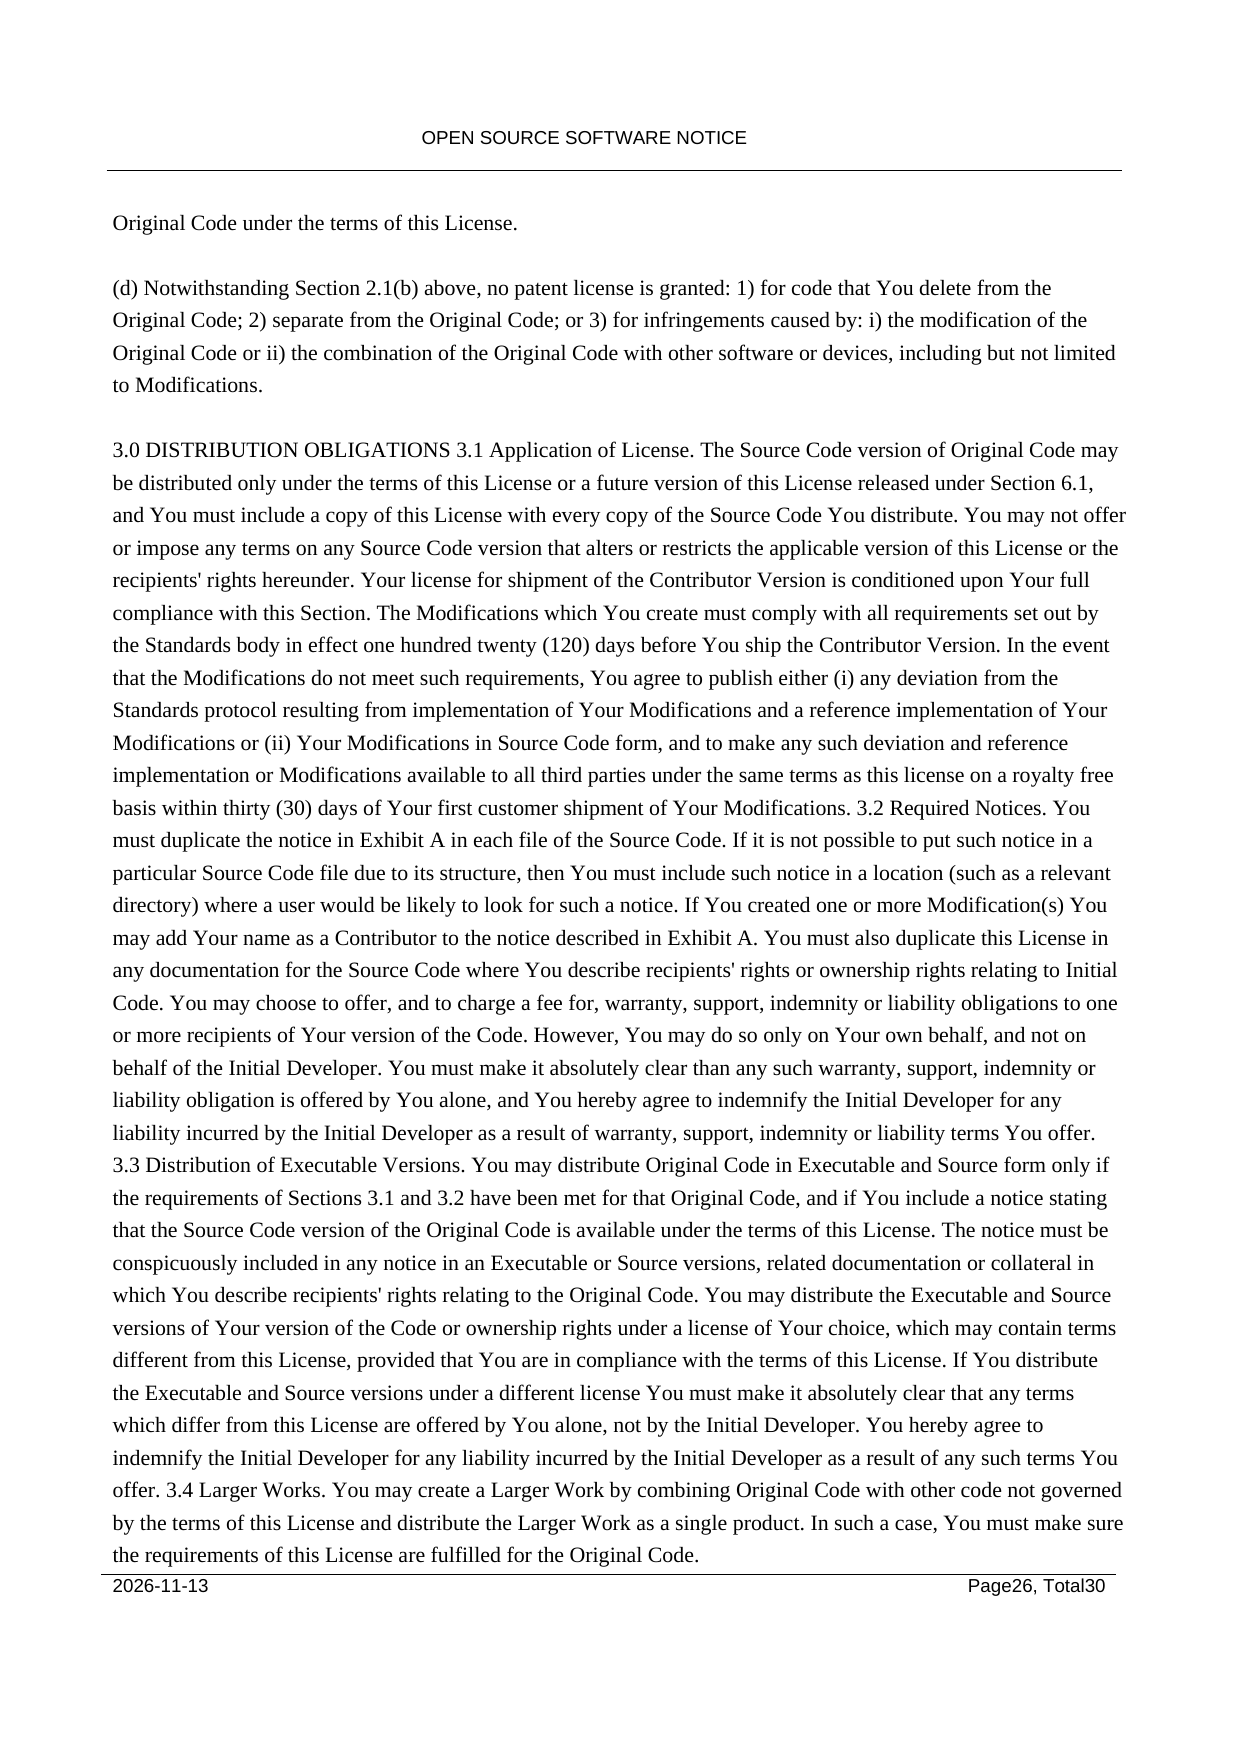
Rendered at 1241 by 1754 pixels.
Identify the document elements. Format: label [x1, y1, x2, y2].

text [112, 206, 1128, 1571]
